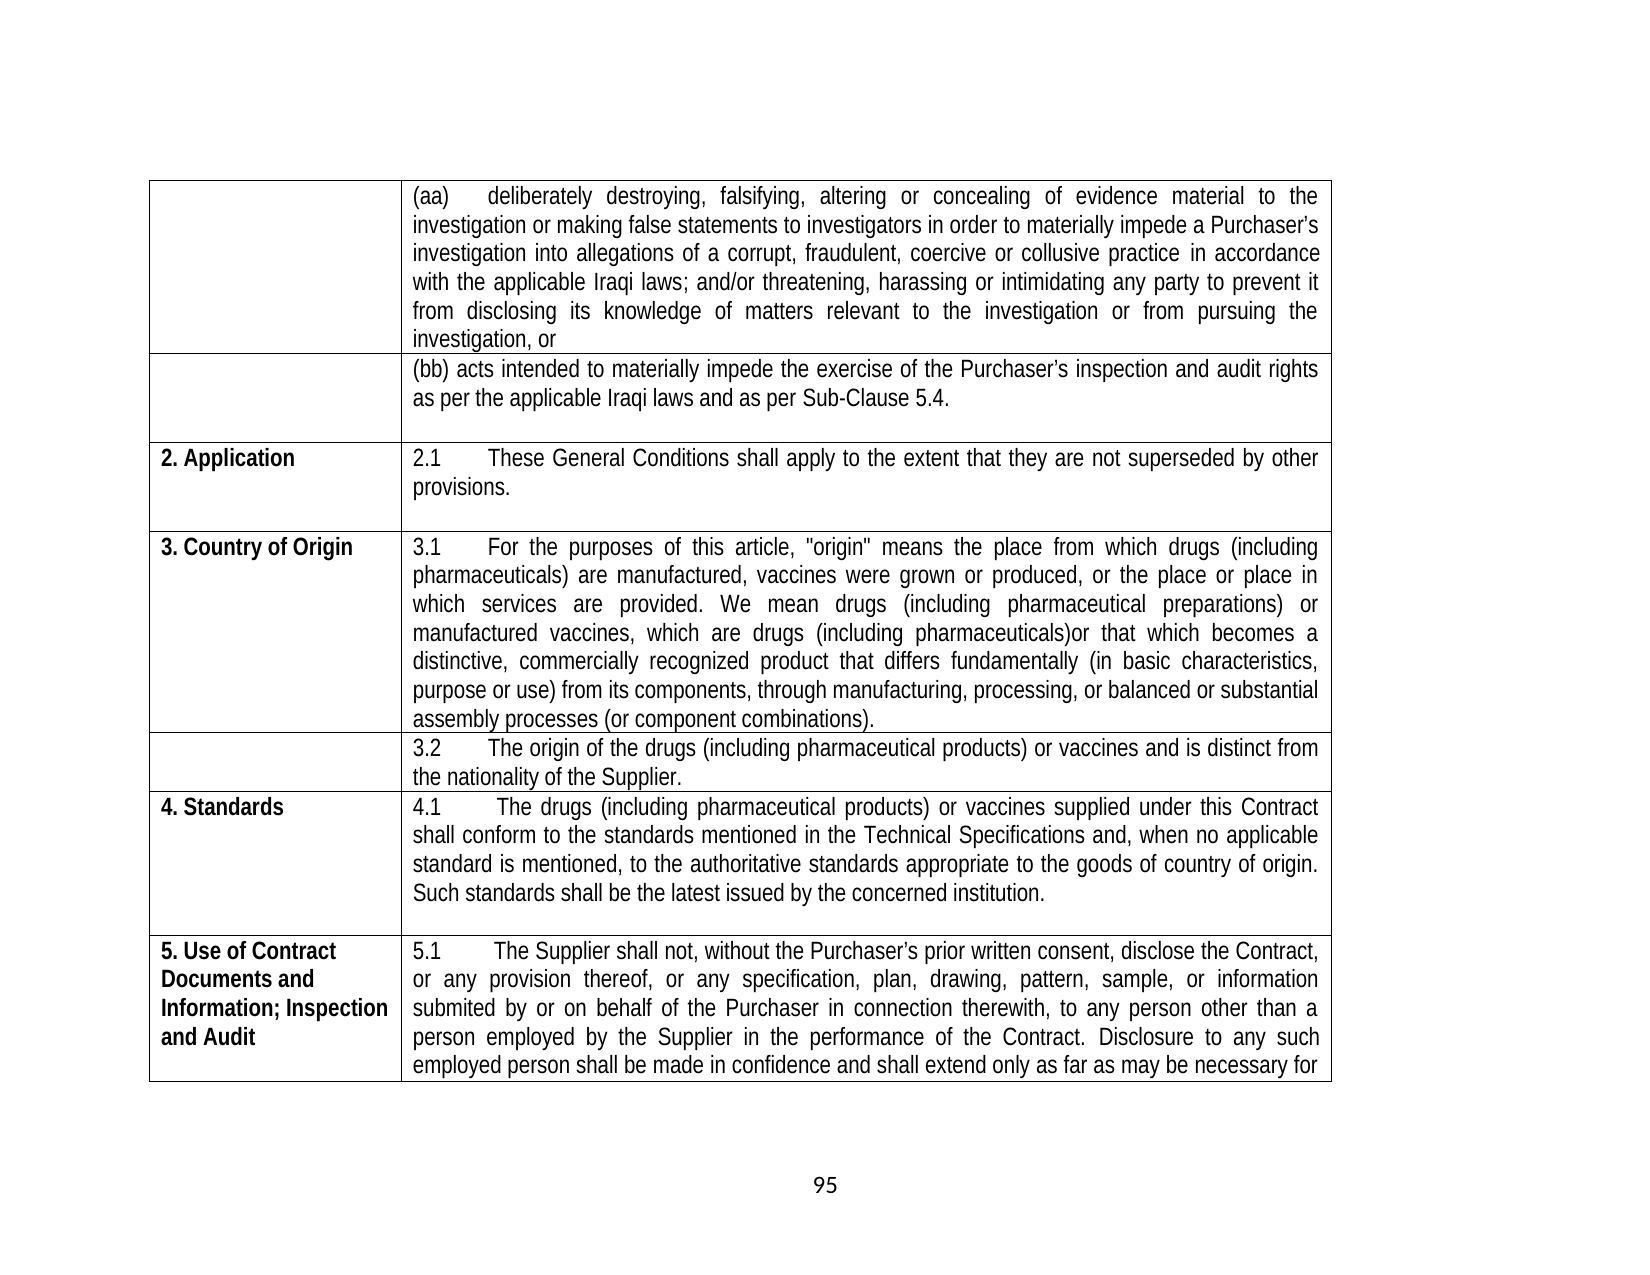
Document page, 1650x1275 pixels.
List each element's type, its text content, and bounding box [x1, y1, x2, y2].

table_cell 3.2 The origin of the drugs (including pharmaceutical products) or vaccines and is distinct from the nationality of the Supplier. [402, 733, 1331, 791]
table_cell (bb) acts intended to materially impede the exercise of the Purchaser’s inspection and audit rights as per the applicable Iraqi laws and as per Sub-Clause 5.4. [402, 354, 1331, 442]
table_cell (aa) deliberately destroying, falsifying, altering or concealing of evidence material to the investigation or making false statements to investigators in order to materially impede a Purchaser’s investigation into allegations of a corrupt, fraudulent, coercive or collusive practice in accordance with the applicable Iraqi laws; and/or threatening, harassing or intimidating any party to prevent it from disclosing its knowledge of matters relevant to the investigation or from pursuing the investigation, or [402, 181, 1331, 353]
table_cell 3.1 For the purposes of this article, "origin" means the place from which drugs (including pharmaceuticals) are manufactured, vaccines were grown or produced, or the place or place in which services are provided. We mean drugs (including pharmaceutical preparations) or manufactured vaccines, which are drugs (including pharmaceuticals)or that which becomes a distinctive, commercially recognized product that differs fundamentally (in basic characteristics, purpose or use) from its components, through manufacturing, processing, or balanced or substantial assembly processes (or component combinations). [402, 532, 1331, 732]
table_cell 2.1 These General Conditions shall apply to the extent that they are not superseded by other provisions. [402, 443, 1331, 531]
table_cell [150, 936, 401, 1081]
table_cell 3. Country of Origin [150, 532, 401, 732]
table_cell 2. Application [150, 443, 401, 531]
table_cell 4.1 The drugs (including pharmaceutical products) or vaccines supplied under this Contract shall conform to the standards mentioned in the Technical Specifications and, when no applicable standard is mentioned, to the authoritative standards appropriate to the goods of country of origin. Such standards shall be the latest issued by the concerned institution. [402, 792, 1331, 935]
table_cell [150, 181, 401, 353]
table_cell 4. Standards [150, 792, 401, 935]
table_cell [150, 733, 401, 791]
table_cell [150, 354, 401, 442]
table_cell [402, 936, 1331, 1081]
